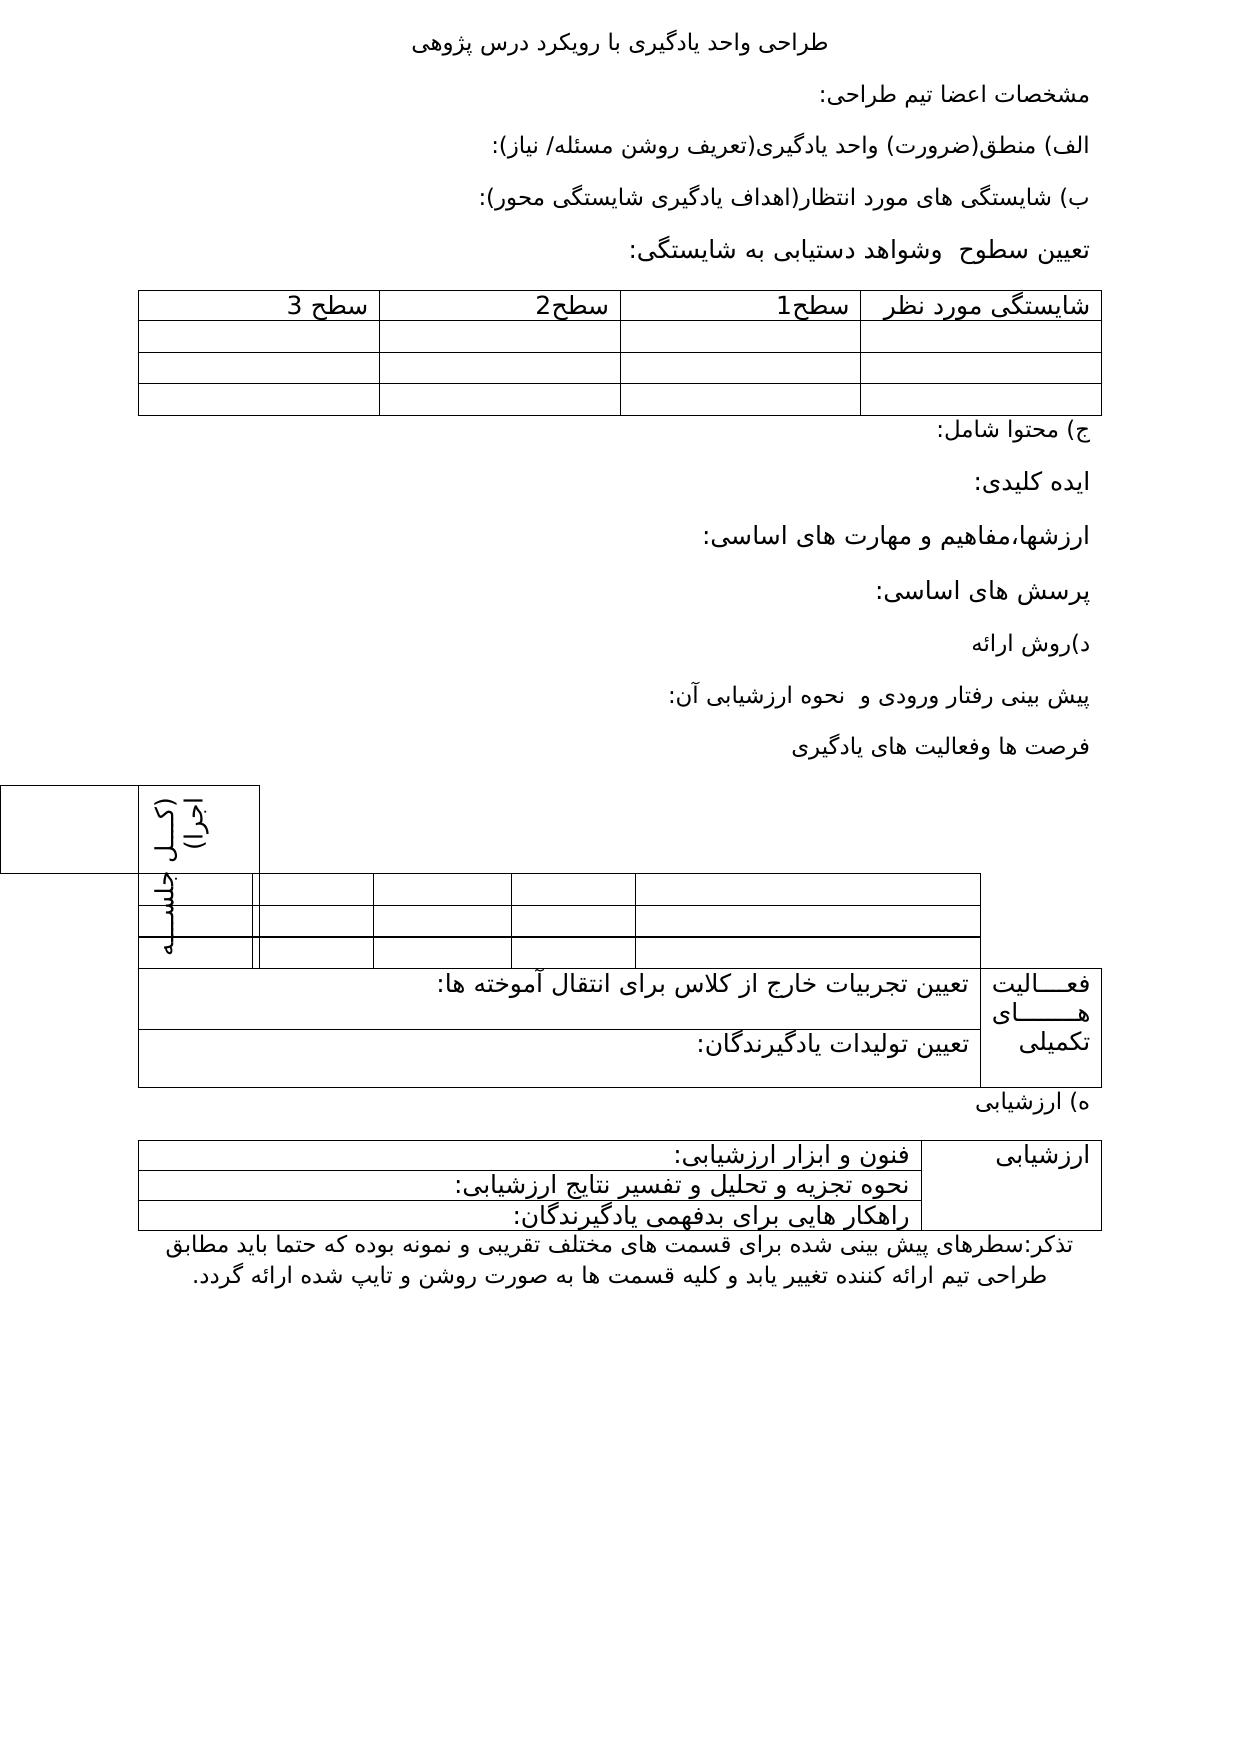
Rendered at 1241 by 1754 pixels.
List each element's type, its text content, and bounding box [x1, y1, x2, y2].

text پیش بینی رفتار ورودی و نحوه ارزشیابی آن: [150, 682, 1090, 708]
table_cell [636, 906, 980, 936]
text ه) ارزشیابی [150, 1088, 1090, 1115]
table_cell [139, 353, 379, 383]
table_cell نحوه تجزیه و تحلیل و تفسیر نتایج ارزشیابی: [139, 1171, 921, 1200]
table_cell [139, 938, 252, 968]
table_cell [636, 938, 980, 968]
table_cell [253, 938, 259, 968]
table_cell [139, 874, 171, 905]
table_cell [168, 874, 252, 905]
table_cell [260, 906, 373, 936]
table_cell [861, 384, 1101, 415]
table_cell [380, 353, 620, 383]
table_cell [172, 906, 252, 936]
table_cell [861, 321, 1101, 352]
text پرسش های اساسی: [150, 576, 1090, 605]
text طراحی واحد یادگیری با رویکرد درس پژوهی [150, 29, 1090, 56]
table_header سطح1 [621, 291, 860, 320]
table_header فنون و ابزار ارزشیابی: [139, 1141, 921, 1170]
table_cell [861, 353, 1101, 383]
table_cell [260, 938, 373, 968]
table_cell [253, 874, 259, 905]
table_cell [621, 321, 860, 352]
table_cell [636, 874, 980, 905]
text ارزشها،مفاهیم و مهارت های اساسی: [150, 522, 1090, 551]
table_cell [374, 874, 511, 905]
table_cell تعیین تجربیات خارج از کلاس برای انتقال آموخته ها: [139, 969, 980, 1029]
table_cell [380, 321, 620, 352]
table_cell [139, 321, 379, 352]
text تعیین سطوح وشواهد دستیابی به شایستگی: [150, 235, 1090, 264]
table_cell [512, 906, 635, 936]
table_cell [139, 906, 171, 936]
table_cell راهکار هایی برای بدفهمی یادگیرندگان: [139, 1201, 921, 1230]
table_cell فعالیت های تکمیلی [981, 969, 1101, 1087]
table_header ارزشیابی [922, 1141, 1101, 1230]
table_cell [512, 874, 635, 905]
text الف) منطق(ضرورت) واحد یادگیری(تعریف روشن مسئله/ نیاز): [150, 132, 1090, 159]
table_cell [374, 906, 511, 936]
text فرصت ها وفعالیت های یادگیری [150, 733, 1090, 760]
text ج) محتوا شامل: [150, 416, 1090, 442]
table_cell [139, 384, 379, 415]
table_cell [621, 384, 860, 415]
text ب) شایستگی های مورد انتظار(اهداف یادگیری شایستگی محور): [150, 184, 1090, 211]
text ایده کلیدی: [150, 467, 1090, 496]
table_header سطح 3 [139, 291, 379, 320]
table_cell [621, 353, 860, 383]
text د)روش ارائه [150, 630, 1090, 657]
text تذکر:سطرهای پیش بینی شده برای قسمت های مختلف تقریبی و نمونه بوده که حتما باید مطابق طراحی تیم ارائه کننده تغییر یابد و کلیه قسمت ها به صورت روشن و تایپ شده ارائه گردد. [150, 1231, 1090, 1288]
table_cell [253, 906, 259, 936]
table_header سطح2 [380, 291, 620, 320]
text مشخصات اعضا تیم طراحی: [150, 81, 1090, 108]
table_header (کل جلسه اجرا) [139, 786, 259, 873]
table_cell تعیین تولیدات یادگیرندگان: [139, 1030, 980, 1087]
table_cell [380, 384, 620, 415]
table_cell [512, 938, 635, 968]
table_header شایستگی مورد نظر [861, 291, 1101, 320]
table_cell [374, 938, 511, 968]
table_cell [260, 874, 373, 905]
